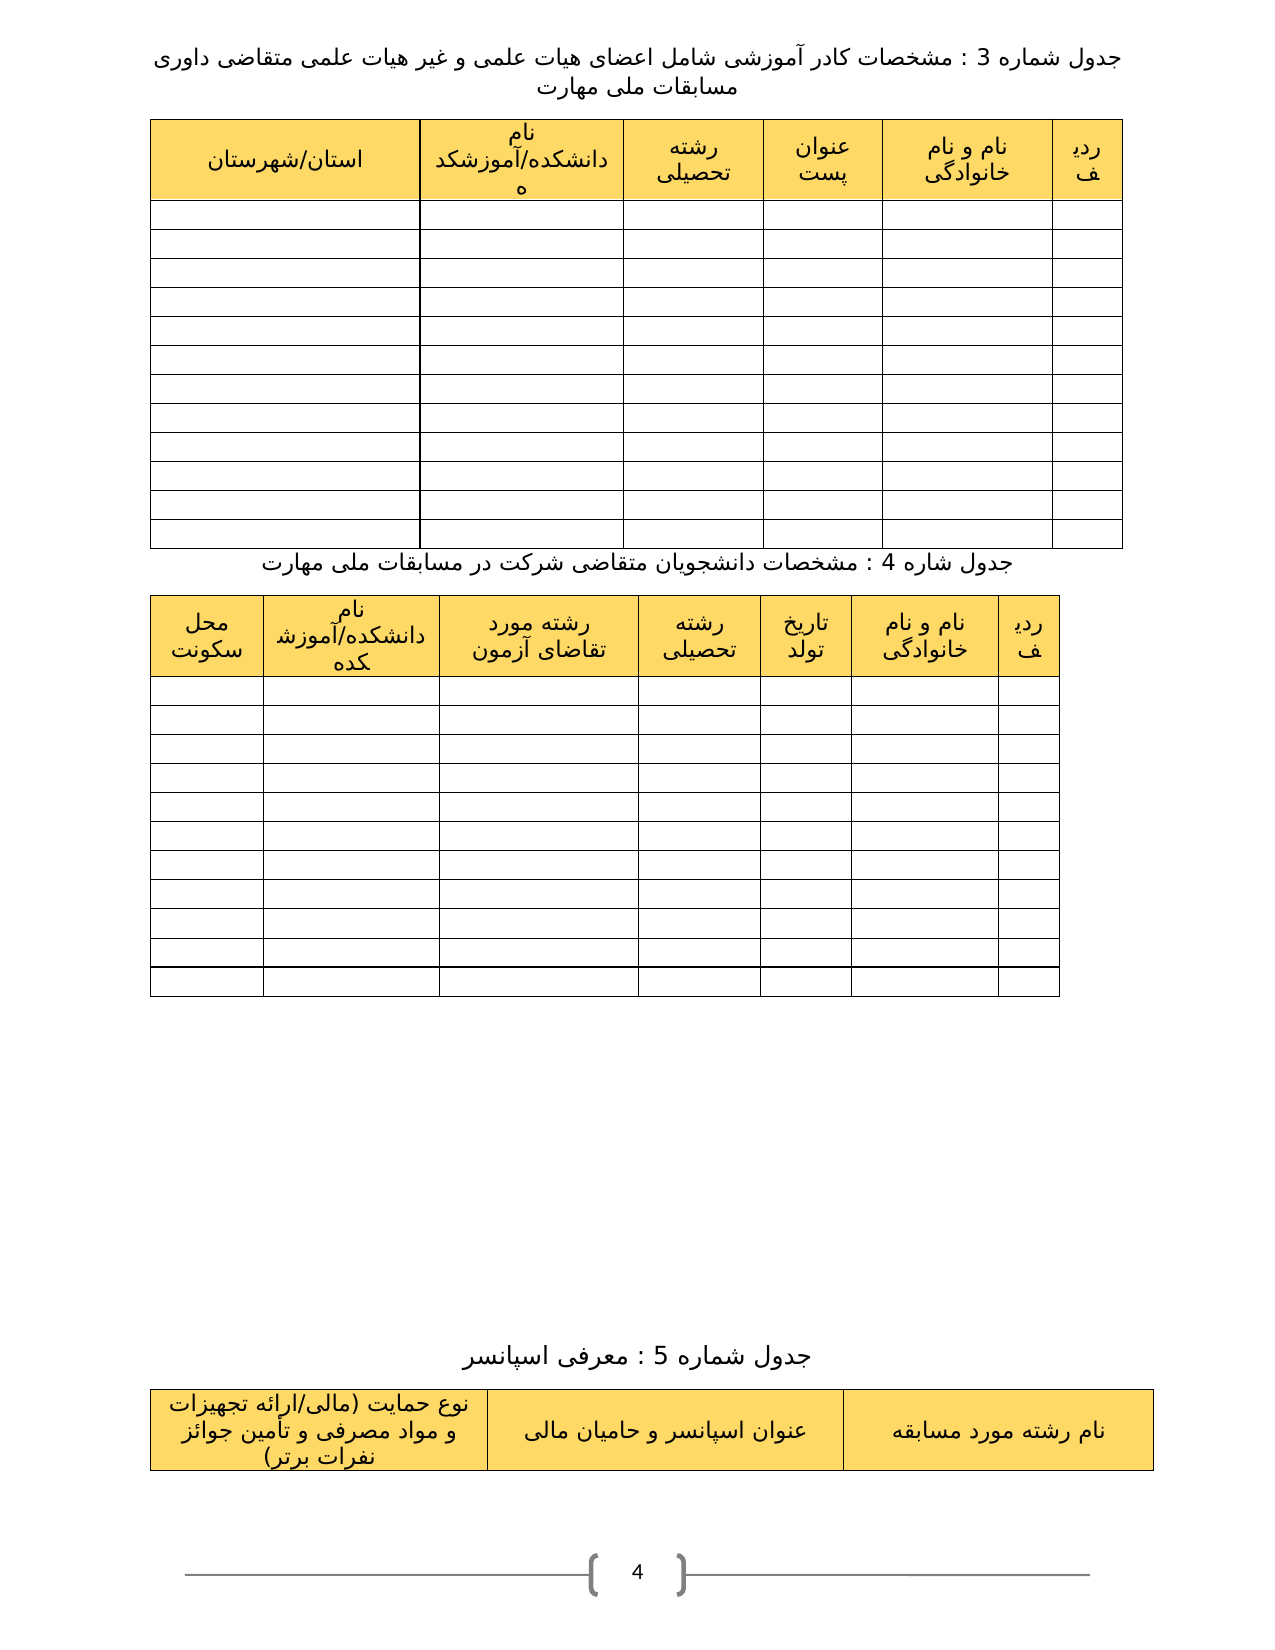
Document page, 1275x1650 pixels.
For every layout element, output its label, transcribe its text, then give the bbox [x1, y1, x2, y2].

table_cell [440, 677, 638, 705]
table_header ردیف [999, 596, 1059, 676]
table_cell [999, 939, 1059, 966]
table_header عنوان اسپانسر و حامیان مالی [488, 1390, 843, 1470]
table_cell [264, 880, 439, 908]
table_cell [639, 677, 760, 705]
table_cell [639, 793, 760, 821]
table_cell [151, 909, 263, 937]
table_cell [151, 822, 263, 850]
table_cell [1053, 346, 1122, 374]
table_cell [151, 317, 419, 345]
table_cell [883, 375, 1052, 403]
table_cell [151, 404, 419, 432]
table_header تاریخ تولد [761, 596, 851, 676]
table_cell [624, 201, 763, 229]
table_cell [764, 288, 882, 316]
text جدول شماره 5 : معرفی اسپانسر [150, 1341, 1125, 1370]
table_header استان/شهرستان [151, 120, 419, 199]
table_cell [440, 764, 638, 792]
table_cell [999, 822, 1059, 850]
table_cell [151, 288, 419, 316]
table_cell [440, 822, 638, 850]
text جدول شاره 4 : مشخصات دانشجویان متقاضی شرکت در مسابقات ملی مهارت [150, 549, 1125, 576]
table_cell [761, 677, 851, 705]
table_cell [421, 259, 623, 287]
table_cell [764, 520, 882, 548]
table_cell [852, 677, 998, 705]
table_cell [151, 375, 419, 403]
table_header نام دانشکده/آموزشکده [264, 596, 439, 676]
table_cell [761, 706, 851, 734]
table_cell [1053, 462, 1122, 490]
table_header محل سکونت [151, 596, 263, 676]
table_cell [761, 822, 851, 850]
table_cell [852, 735, 998, 763]
table_cell [764, 404, 882, 432]
table_cell [999, 764, 1059, 792]
table_cell [883, 462, 1052, 490]
table_cell [639, 939, 760, 966]
table_cell [764, 375, 882, 403]
table_cell [624, 230, 763, 258]
text جدول شماره 3 : مشخصات کادر آموزشی شامل اعضای هیات علمی و غیر هیات علمی متقاضی داوری مسابقات ملی مهارت [150, 44, 1125, 100]
table_cell [1053, 230, 1122, 258]
table_cell [639, 851, 760, 879]
table_cell [151, 851, 263, 879]
table_header نوع حمایت (مالی/ارائه تجهیزات و مواد مصرفی و تأمین جوائز نفرات برتر) [151, 1390, 487, 1470]
table_cell [264, 793, 439, 821]
table_cell [764, 462, 882, 490]
table_cell [440, 735, 638, 763]
table_cell [999, 793, 1059, 821]
table_cell [151, 939, 263, 966]
table_cell [883, 259, 1052, 287]
table_cell [883, 433, 1052, 461]
table_cell [624, 259, 763, 287]
table_cell [151, 793, 263, 821]
table_cell [264, 939, 439, 966]
table_cell [639, 764, 760, 792]
table_cell [624, 433, 763, 461]
table_header نام دانشکده/آموزشکده [421, 120, 623, 199]
table_cell [151, 491, 419, 519]
table_header عنوان پست [764, 120, 882, 199]
table_cell [883, 346, 1052, 374]
table_cell [624, 404, 763, 432]
table_cell [999, 851, 1059, 879]
table_cell [764, 230, 882, 258]
table_cell [761, 793, 851, 821]
table_cell [440, 851, 638, 879]
table_cell [852, 793, 998, 821]
table_cell [999, 735, 1059, 763]
table_cell [151, 764, 263, 792]
table_cell [639, 735, 760, 763]
table_cell [883, 404, 1052, 432]
table_cell [264, 968, 439, 996]
table_cell [883, 201, 1052, 229]
table_cell [764, 259, 882, 287]
table_cell [1053, 404, 1122, 432]
table_cell [264, 764, 439, 792]
table_cell [440, 909, 638, 937]
table_header ردیف [1053, 120, 1122, 199]
table_cell [264, 851, 439, 879]
table_cell [883, 288, 1052, 316]
table_cell [421, 346, 623, 374]
table_cell [761, 764, 851, 792]
table_cell [1053, 433, 1122, 461]
table_cell [1053, 259, 1122, 287]
table_cell [440, 706, 638, 734]
table_cell [421, 201, 623, 229]
table_cell [624, 520, 763, 548]
table_cell [852, 851, 998, 879]
table_cell [999, 968, 1059, 996]
table_cell [151, 706, 263, 734]
table_cell [1053, 317, 1122, 345]
table_cell [624, 462, 763, 490]
table_cell [764, 346, 882, 374]
table_cell [639, 968, 760, 996]
table_cell [264, 735, 439, 763]
table_cell [151, 346, 419, 374]
table_cell [264, 706, 439, 734]
table_header نام رشته مورد مسابقه [844, 1390, 1153, 1470]
table_cell [151, 462, 419, 490]
table_cell [761, 851, 851, 879]
table_cell [764, 433, 882, 461]
table_cell [421, 317, 623, 345]
table_header رشته مورد تقاضای آزمون [440, 596, 638, 676]
table_cell [764, 491, 882, 519]
table_cell [624, 346, 763, 374]
table_cell [151, 230, 419, 258]
table_cell [421, 375, 623, 403]
table_cell [883, 520, 1052, 548]
table_cell [852, 706, 998, 734]
table_cell [764, 201, 882, 229]
table_cell [852, 909, 998, 937]
table_cell [639, 822, 760, 850]
table_header نام و نام خانوادگی [883, 120, 1052, 199]
table_cell [761, 735, 851, 763]
table_cell [852, 764, 998, 792]
table_cell [421, 462, 623, 490]
table_cell [151, 201, 419, 229]
table_cell [883, 491, 1052, 519]
table_cell [421, 520, 623, 548]
table_cell [639, 909, 760, 937]
table_cell [761, 968, 851, 996]
table_cell [440, 793, 638, 821]
table_cell [440, 968, 638, 996]
table_cell [761, 909, 851, 937]
table_cell [421, 491, 623, 519]
table_cell [761, 939, 851, 966]
table_cell [440, 880, 638, 908]
table_cell [151, 433, 419, 461]
table_cell [421, 404, 623, 432]
table_cell [440, 939, 638, 966]
table_cell [264, 909, 439, 937]
table_cell [999, 909, 1059, 937]
table_cell [151, 677, 263, 705]
table_cell [999, 706, 1059, 734]
table_cell [264, 822, 439, 850]
table_cell [852, 939, 998, 966]
table_cell [624, 317, 763, 345]
table_cell [624, 375, 763, 403]
table_cell [151, 259, 419, 287]
table_header رشته تحصیلی [639, 596, 760, 676]
table_cell [999, 677, 1059, 705]
table_cell [852, 880, 998, 908]
table_cell [1053, 288, 1122, 316]
table_cell [421, 288, 623, 316]
table_cell [264, 677, 439, 705]
table_header نام و نام خانوادگی [852, 596, 998, 676]
table_cell [1053, 375, 1122, 403]
table_cell [624, 491, 763, 519]
table_cell [761, 880, 851, 908]
table_cell [151, 968, 263, 996]
table_cell [852, 822, 998, 850]
table_cell [624, 288, 763, 316]
table_cell [421, 433, 623, 461]
table_cell [151, 520, 419, 548]
table_header رشته تحصیلی [624, 120, 763, 199]
table_cell [883, 230, 1052, 258]
table_cell [1053, 520, 1122, 548]
table_cell [1053, 491, 1122, 519]
table_cell [1053, 201, 1122, 229]
table_cell [151, 735, 263, 763]
table_cell [151, 880, 263, 908]
table_cell [639, 880, 760, 908]
table_cell [764, 317, 882, 345]
table_cell [421, 230, 623, 258]
table_cell [883, 317, 1052, 345]
table_cell [999, 880, 1059, 908]
table_cell [852, 968, 998, 996]
table_cell [639, 706, 760, 734]
